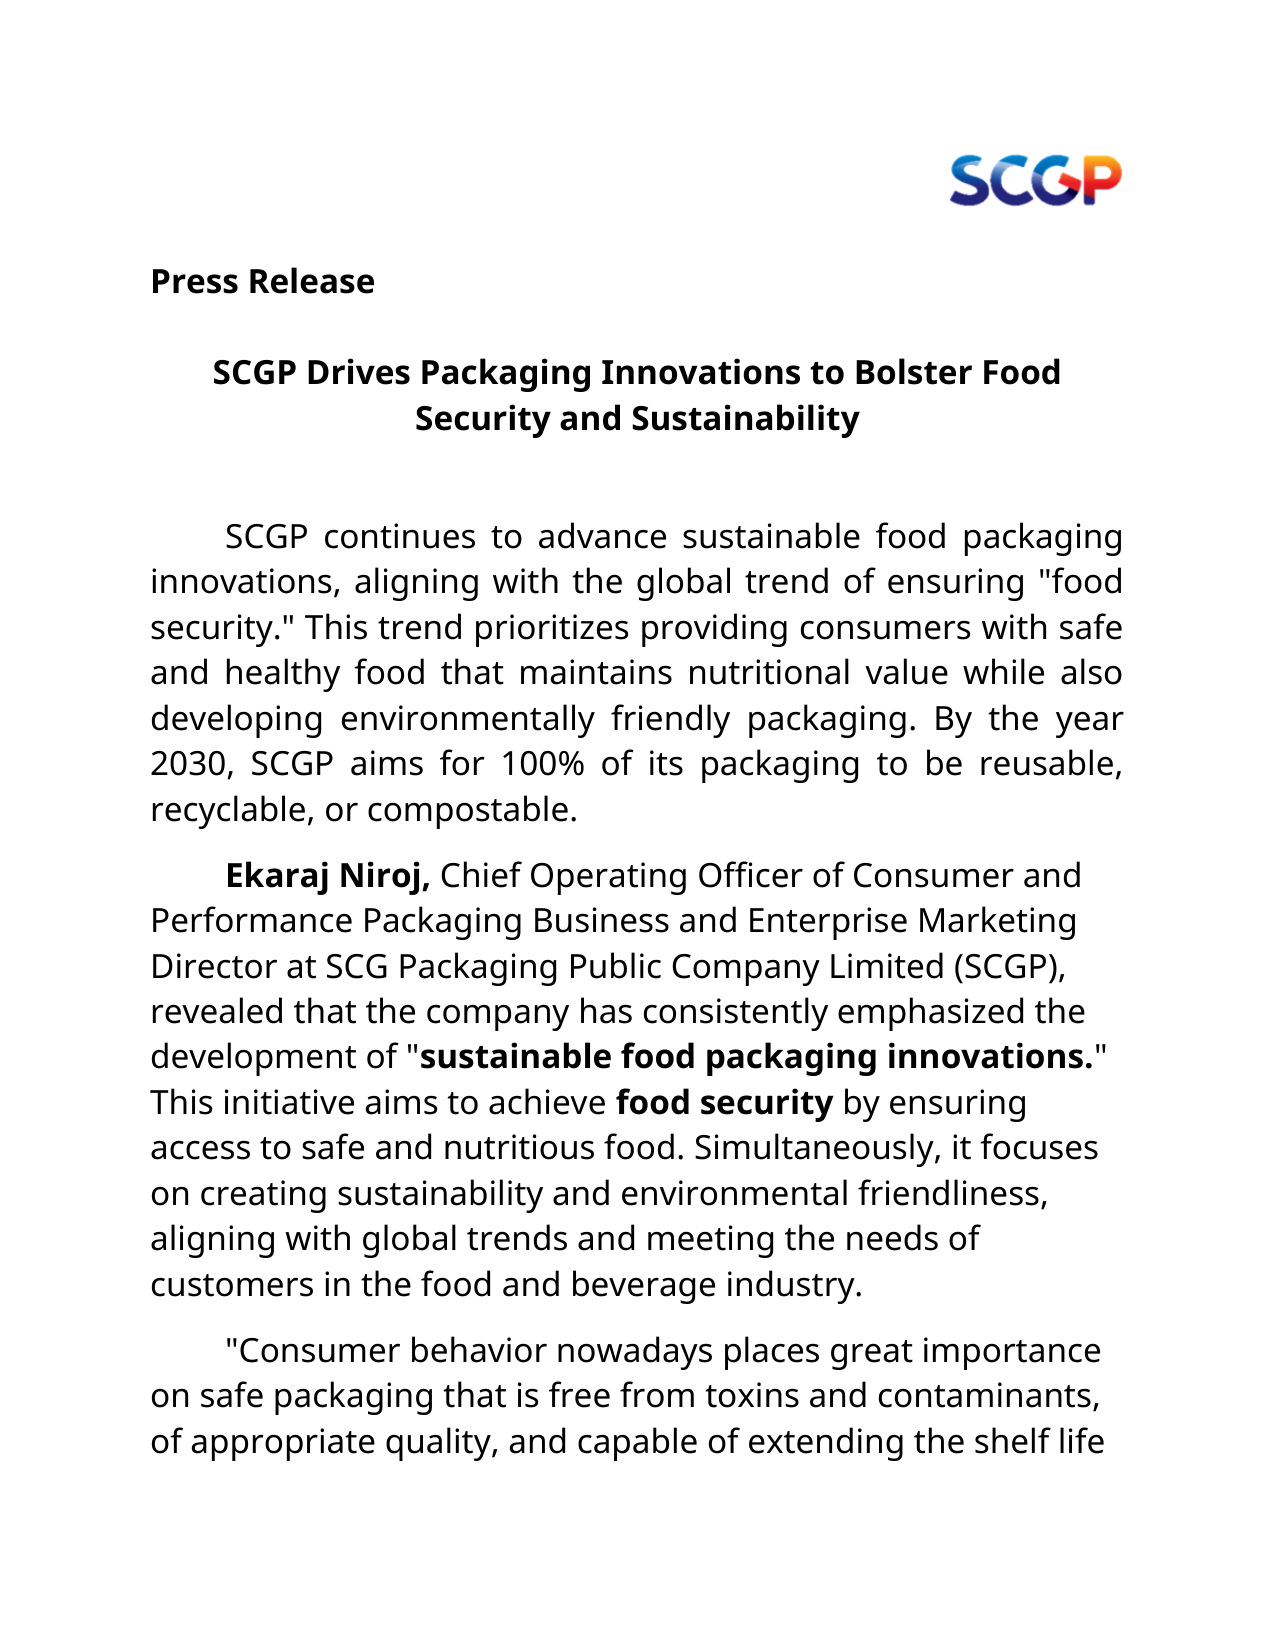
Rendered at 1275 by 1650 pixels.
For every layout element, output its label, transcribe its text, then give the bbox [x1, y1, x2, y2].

text Press Release [150, 258, 1125, 303]
picture [947, 150, 1125, 213]
text SCGP continues to advance sustainable food packaging innovations, aligning with the global trend of ensuring "food security." This trend prioritizes providing consumers with safe and healthy food that maintains nutritional value while also developing environmentally friendly packaging. By the year 2030, SCGP aims for 100% of its packaging to be reusable, recyclable, or compostable. [150, 513, 1125, 831]
text SCGP Drives Packaging Innovations to Bolster Food Security and Sustainability [150, 349, 1125, 440]
text Ekaraj Niroj, Chief Operating Officer of Consumer and Performance Packaging Business and Enterprise Marketing Director at SCG Packaging Public Company Limited (SCGP), revealed that the company has consistently emphasized the development of "sustainable food packaging innovations." This initiative aims to achieve food security by ensuring access to safe and nutritious food. Simultaneously, it focuses on creating sustainability and environmental friendliness, aligning with global trends and meeting the needs of customers in the food and beverage industry. [150, 852, 1125, 1306]
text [150, 1327, 1125, 1463]
